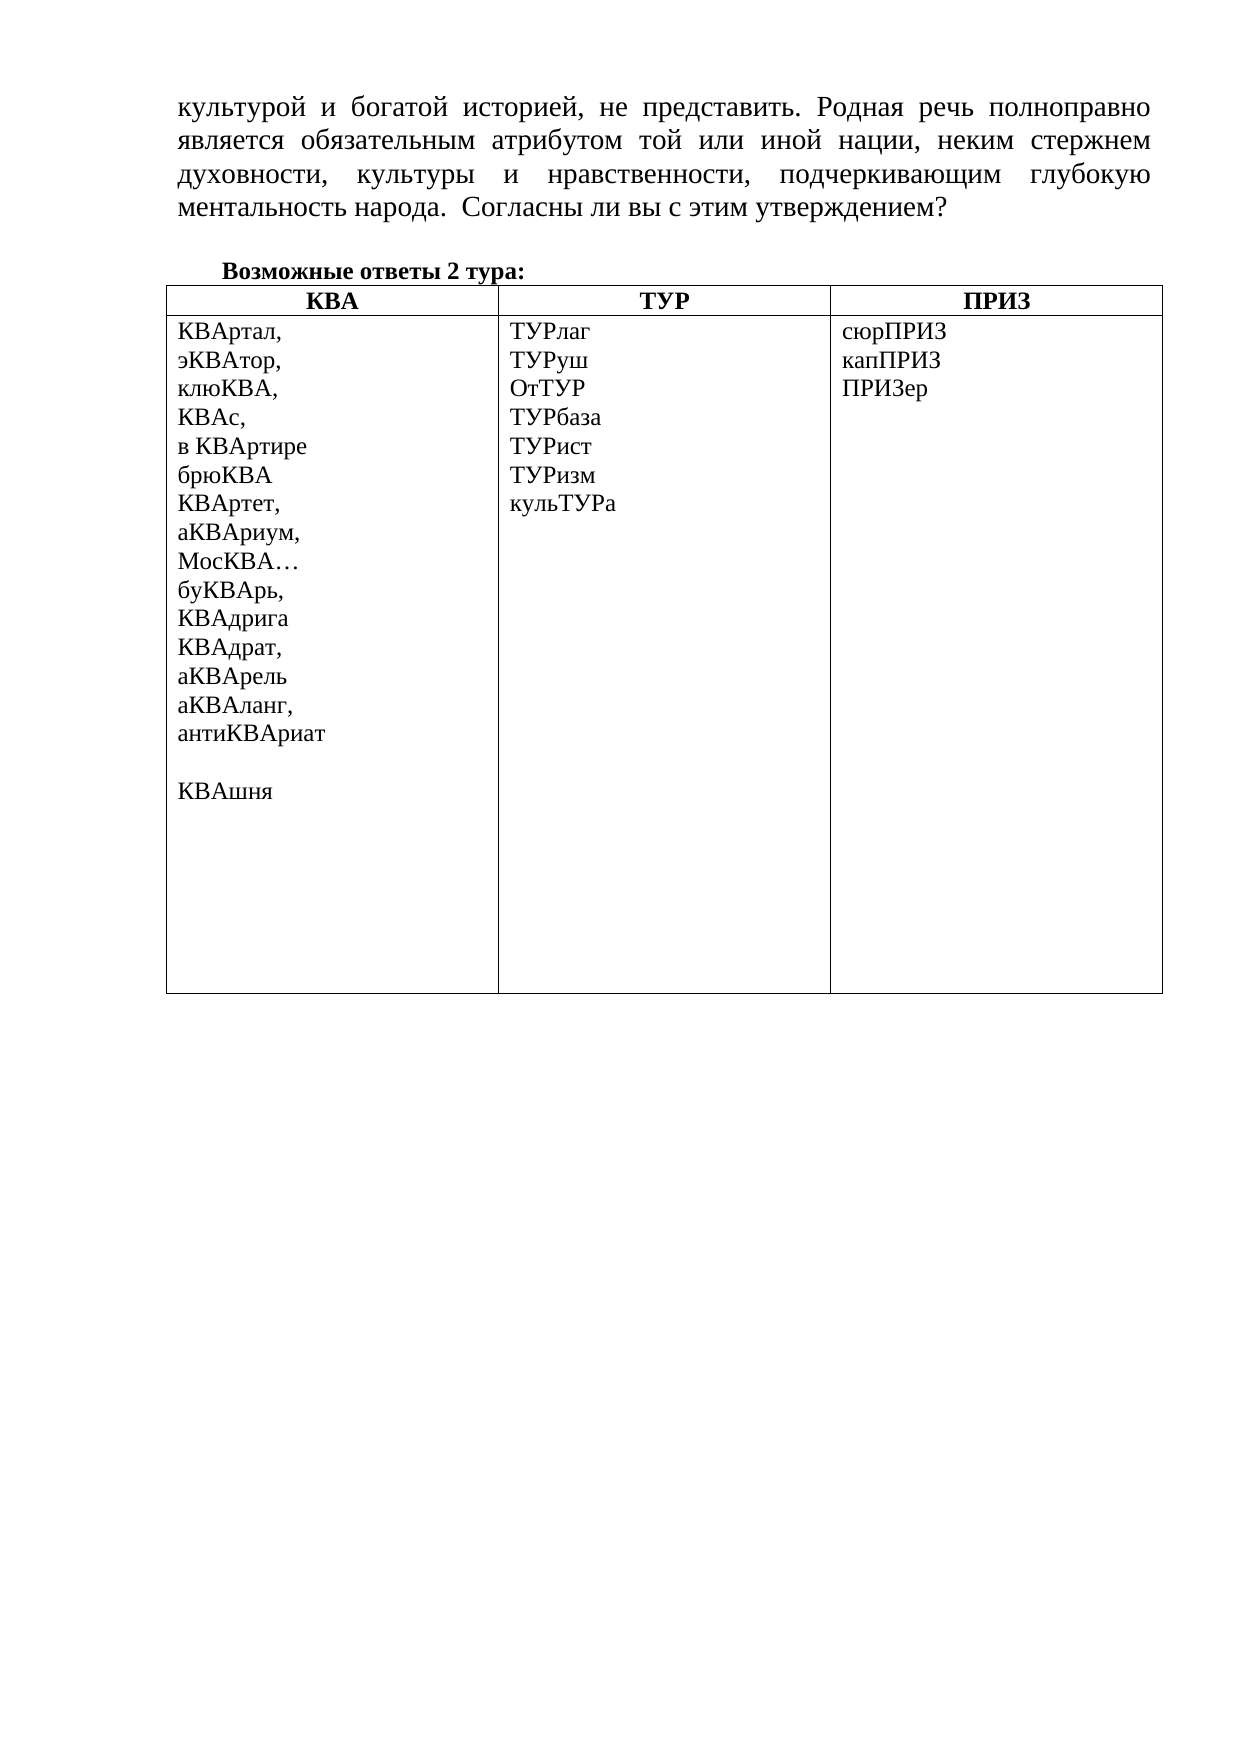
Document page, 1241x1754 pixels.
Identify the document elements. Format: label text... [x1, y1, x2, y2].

table_cell ТУРлаг ТУРуш ОтТУР ТУРбаза ТУРист ТУРизм кульТУРа [499, 316, 830, 992]
table_header ПРИЗ [831, 286, 1162, 315]
table_header ТУР [499, 286, 830, 315]
table_cell КВАртал, эКВАтор, клюКВА, КВАс, в КВАртире брюКВА КВАртет, аКВАриум, МосКВА… буКВАрь, КВАдрига КВАдрат, аКВАрель аКВАланг, антиКВАриат КВАшня [167, 316, 498, 992]
text Возможные ответы 2 тура: [177, 256, 1152, 285]
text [177, 89, 1152, 223]
table_cell сюрПРИЗ капПРИЗ ПРИЗер [831, 316, 1162, 992]
table_header КВА [167, 286, 498, 315]
